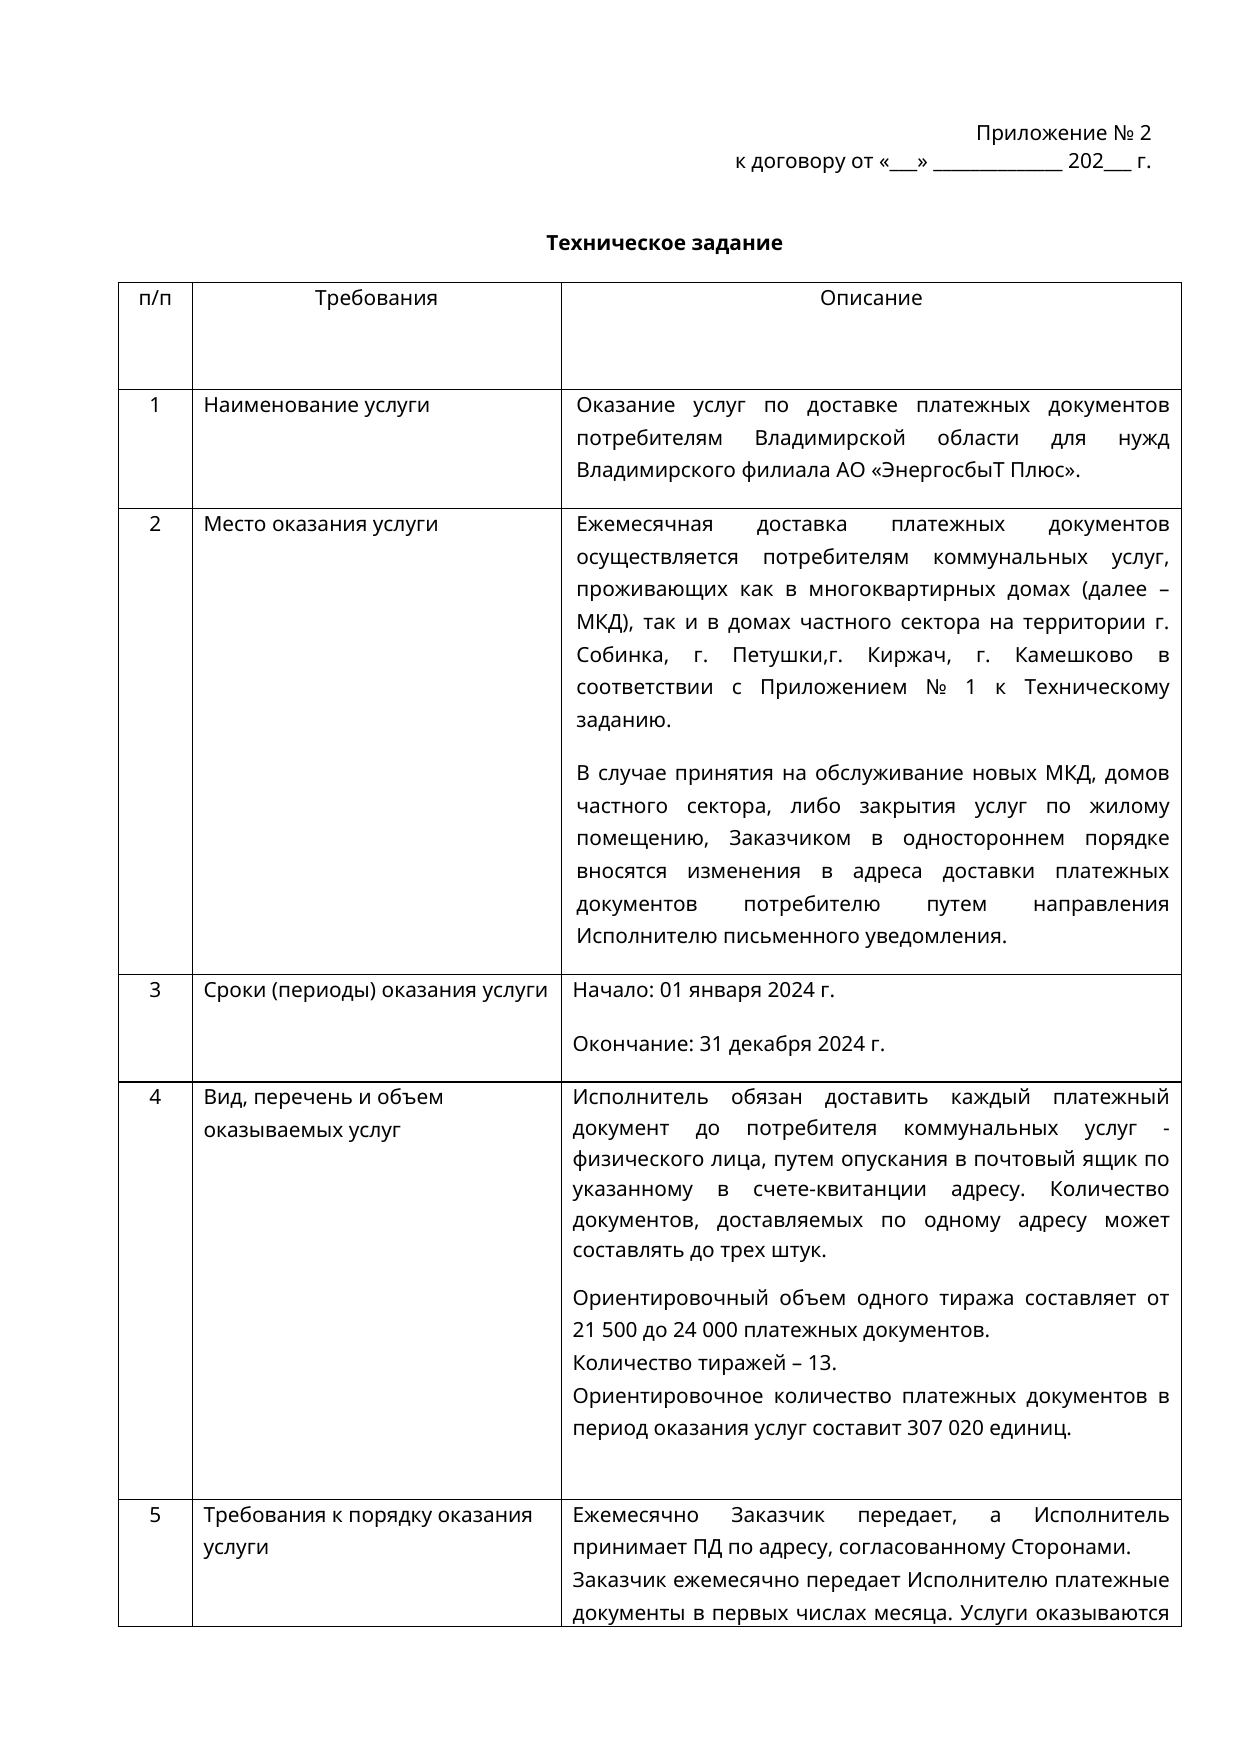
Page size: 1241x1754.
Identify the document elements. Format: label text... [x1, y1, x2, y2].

table_cell Оказание услуг по доставке платежных документов потребителям Владимирской области для нужд Владимирского филиала АО «ЭнергосбыТ Плюс». [562, 390, 1181, 508]
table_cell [562, 1500, 1181, 1626]
table_cell 1 [119, 390, 192, 508]
table_header Описание [562, 283, 1181, 389]
text Техническое задание [177, 228, 1152, 257]
table_cell Начало: 01 января 2024 г. Окончание: 31 декабря 2024 г. [562, 975, 1181, 1081]
table_cell 5 [119, 1500, 192, 1626]
table_cell 3 [119, 975, 192, 1081]
text к договору от «___» ______________ 202___ г. [177, 147, 1152, 175]
text Приложение № 2 [177, 118, 1152, 147]
table_cell Наименование услуги [193, 390, 561, 508]
table_cell Исполнитель обязан доставить каждый платежный документ до потребителя коммунальных услуг - физического лица, путем опускания в почтовый ящик по указанному в счете-квитанции адресу. Количество документов, доставляемых по одному адресу может составлять до трех штук. Ориентировочный объем одного тиража составляет от 21 500 до 24 000 платежных документов. Количество тиражей – 13. Ориентировочное количество платежных документов в период оказания услуг составит 307 020 единиц. [562, 1083, 1181, 1499]
table_header Требования [193, 283, 561, 389]
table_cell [193, 1500, 561, 1626]
table_cell Место оказания услуги [193, 509, 561, 974]
table_cell Вид, перечень и объем оказываемых услуг [193, 1083, 561, 1499]
table_cell 2 [119, 509, 192, 974]
table_cell Ежемесячная доставка платежных документов осуществляется потребителям коммунальных услуг, проживающих как в многоквартирных домах (далее – МКД), так и в домах частного сектора на территории г. Собинка, г. Петушки,г. Киржач, г. Камешково в соответствии с Приложением № 1 к Техническому заданию. В случае принятия на обслуживание новых МКД, домов частного сектора, либо закрытия услуг по жилому помещению, Заказчиком в одностороннем порядке вносятся изменения в адреса доставки платежных документов потребителю путем направления Исполнителю письменного уведомления. [562, 509, 1181, 974]
table_header п/п [119, 283, 192, 389]
table_cell Сроки (периоды) оказания услуги [193, 975, 561, 1081]
table_cell 4 [119, 1083, 192, 1499]
